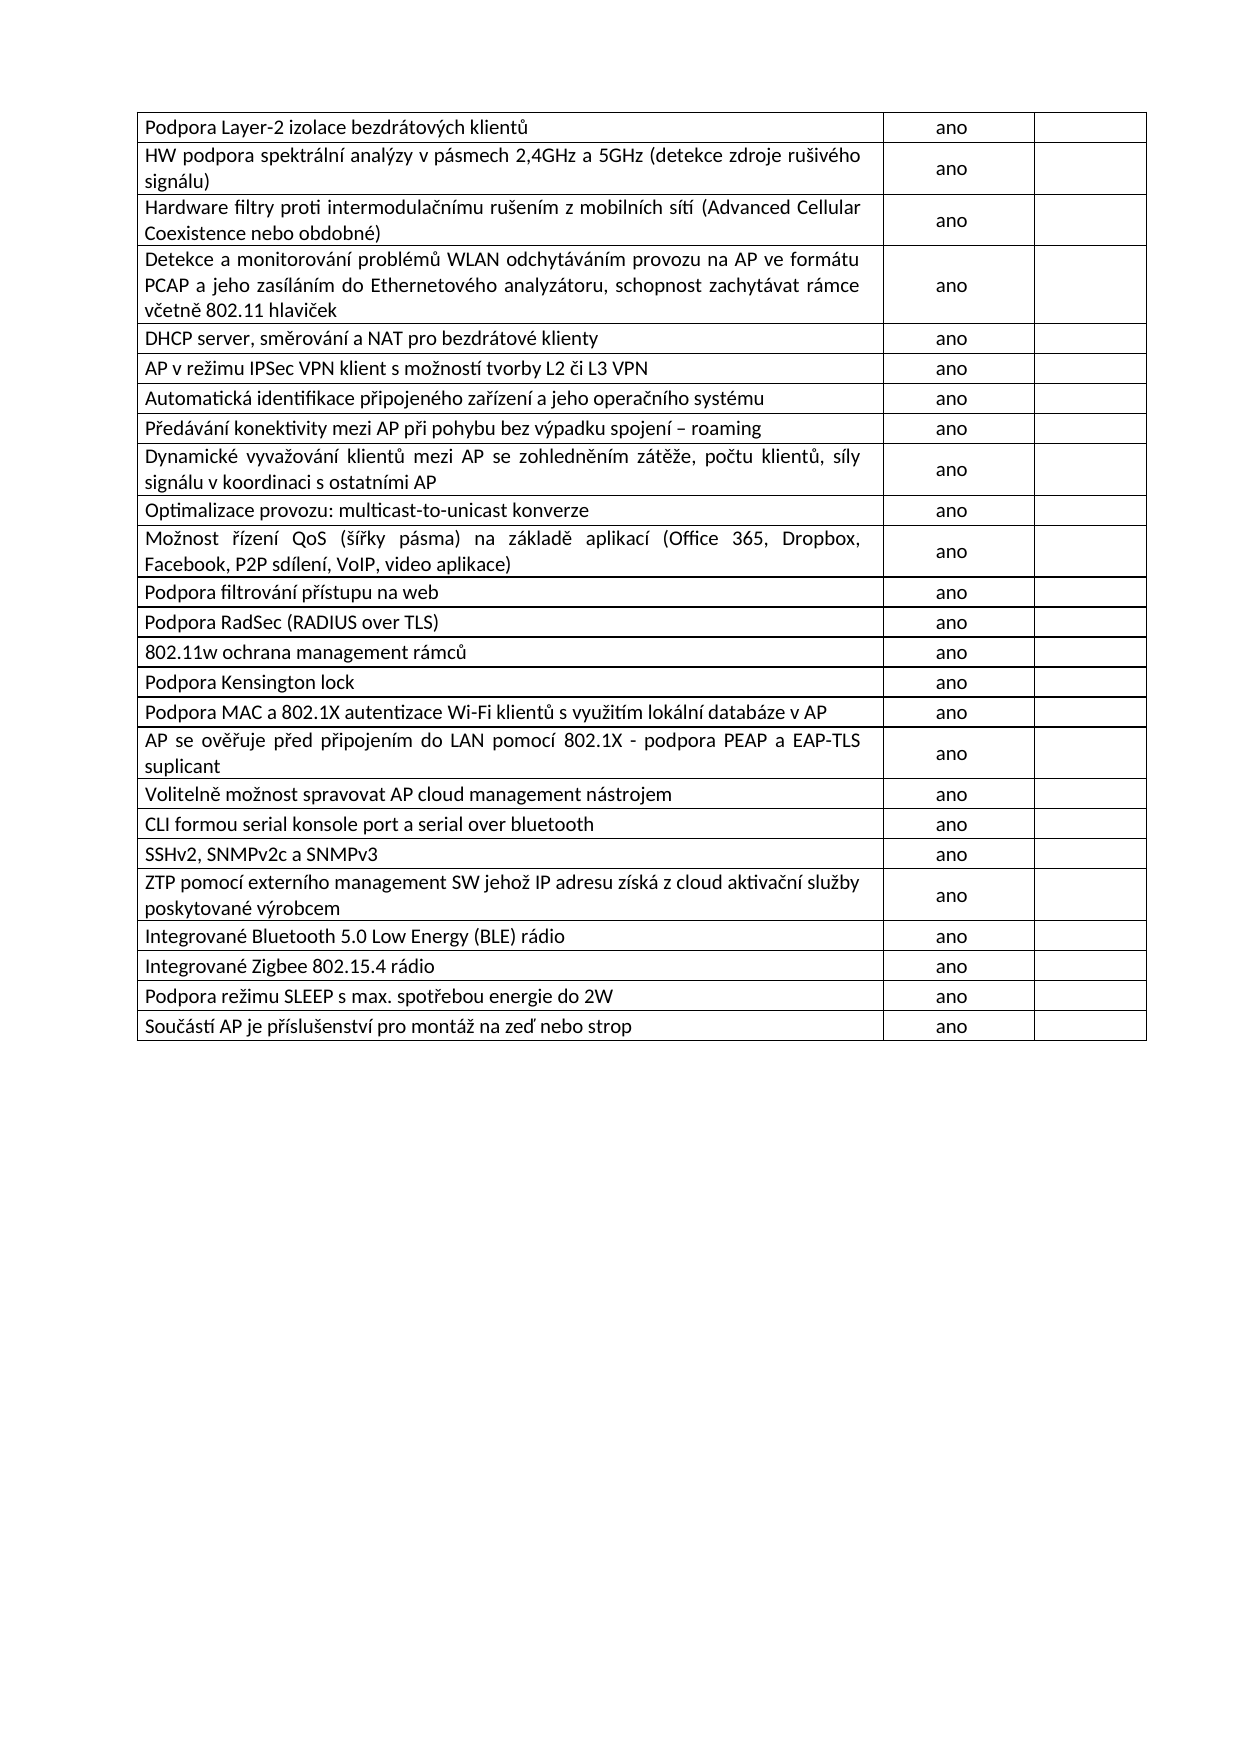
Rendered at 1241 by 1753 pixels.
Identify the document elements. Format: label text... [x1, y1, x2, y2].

table_cell AP v režimu IPSec VPN klient s možností tvorby L2 či L3 VPN [138, 354, 883, 383]
table_cell ano [884, 414, 1034, 443]
table_cell ano [884, 869, 1034, 920]
table_cell [1035, 526, 1146, 576]
table_cell [1035, 246, 1146, 323]
table_cell Volitelně možnost spravovat AP cloud management nástrojem [138, 779, 883, 808]
table_cell [1035, 839, 1146, 868]
table_cell ano [884, 839, 1034, 868]
table_cell 802.11w ochrana management rámců [138, 638, 883, 666]
table_cell ano [884, 809, 1034, 838]
table_cell [1035, 444, 1146, 494]
table_cell Podpora filtrování přístupu na web [138, 578, 883, 606]
table_cell ano [884, 1011, 1034, 1040]
table_cell [1035, 143, 1146, 193]
table_cell AP se ověřuje před připojením do LAN pomocí 802.1X - podpora PEAP a EAP-TLS suplicant [138, 728, 883, 778]
table_cell HW podpora spektrální analýzy v pásmech 2,4GHz a 5GHz (detekce zdroje rušivého signálu) [138, 143, 883, 193]
table_cell [1035, 809, 1146, 838]
table_cell [1035, 496, 1146, 524]
table_cell Podpora MAC a 802.1X autentizace Wi-Fi klientů s využitím lokální databáze v AP [138, 698, 883, 726]
table_cell ano [884, 728, 1034, 778]
table_cell ano [884, 143, 1034, 193]
table_cell Podpora režimu SLEEP s max. spotřebou energie do 2W [138, 981, 883, 1010]
table_cell ano [884, 951, 1034, 980]
table_cell ano [884, 195, 1034, 245]
table_cell [1035, 195, 1146, 245]
table_cell ano [884, 981, 1034, 1010]
table_cell Podpora Kensington lock [138, 668, 883, 696]
table_cell [1035, 698, 1146, 726]
table_cell [1035, 608, 1146, 636]
table_cell ano [884, 698, 1034, 726]
table_cell ano [884, 384, 1034, 413]
table_cell [1035, 981, 1146, 1010]
table_cell [1035, 638, 1146, 666]
table_cell Možnost řízení QoS (šířky pásma) na základě aplikací (Office 365, Dropbox, Facebook, P2P sdílení, VoIP, video aplikace) [138, 526, 883, 576]
table_cell ano [884, 496, 1034, 524]
table_cell ano [884, 578, 1034, 606]
table_cell [1035, 779, 1146, 808]
table_cell Automatická identifikace připojeného zařízení a jeho operačního systému [138, 384, 883, 413]
table_cell Podpora RadSec (RADIUS over TLS) [138, 608, 883, 636]
table_cell Integrované Bluetooth 5.0 Low Energy (BLE) rádio [138, 921, 883, 950]
table_cell Detekce a monitorování problémů WLAN odchytáváním provozu na AP ve formátu PCAP a jeho zasíláním do Ethernetového analyzátoru, schopnost zachytávat rámce včetně 802.11 hlaviček [138, 246, 883, 323]
table_cell ano [884, 444, 1034, 494]
table_cell ano [884, 354, 1034, 383]
table_cell [1035, 324, 1146, 353]
table_cell ZTP pomocí externího management SW jehož IP adresu získá z cloud aktivační služby poskytované výrobcem [138, 869, 883, 920]
table_cell ano [884, 324, 1034, 353]
table_cell SSHv2, SNMPv2c a SNMPv3 [138, 839, 883, 868]
table_cell ano [884, 668, 1034, 696]
table_cell [1035, 869, 1146, 920]
table_cell [1035, 951, 1146, 980]
table_cell [1035, 668, 1146, 696]
table_cell [1035, 1011, 1146, 1040]
table_cell ano [884, 779, 1034, 808]
table_cell [1035, 113, 1146, 142]
table_cell [1035, 921, 1146, 950]
table_cell ano [884, 921, 1034, 950]
table_cell Optimalizace provozu: multicast-to-unicast konverze [138, 496, 883, 524]
table_cell Podpora Layer-2 izolace bezdrátových klientů [138, 113, 883, 142]
table_cell [1035, 578, 1146, 606]
table_cell ano [884, 608, 1034, 636]
table_cell ano [884, 113, 1034, 142]
table_cell ano [884, 526, 1034, 576]
table_cell [1035, 384, 1146, 413]
table_cell CLI formou serial konsole port a serial over bluetooth [138, 809, 883, 838]
table_cell Předávání konektivity mezi AP při pohybu bez výpadku spojení – roaming [138, 414, 883, 443]
table_cell Integrované Zigbee 802.15.4 rádio [138, 951, 883, 980]
table_cell [1035, 414, 1146, 443]
table_cell [1035, 354, 1146, 383]
table_cell ano [884, 246, 1034, 323]
table_cell ano [884, 638, 1034, 666]
table_cell Dynamické vyvažování klientů mezi AP se zohledněním zátěže, počtu klientů, síly signálu v koordinaci s ostatními AP [138, 444, 883, 494]
table_cell Součástí AP je příslušenství pro montáž na zeď nebo strop [138, 1011, 883, 1040]
table_cell Hardware filtry proti intermodulačnímu rušením z mobilních sítí (Advanced Cellular Coexistence nebo obdobné) [138, 195, 883, 245]
table_cell [1035, 728, 1146, 778]
table_cell DHCP server, směrování a NAT pro bezdrátové klienty [138, 324, 883, 353]
